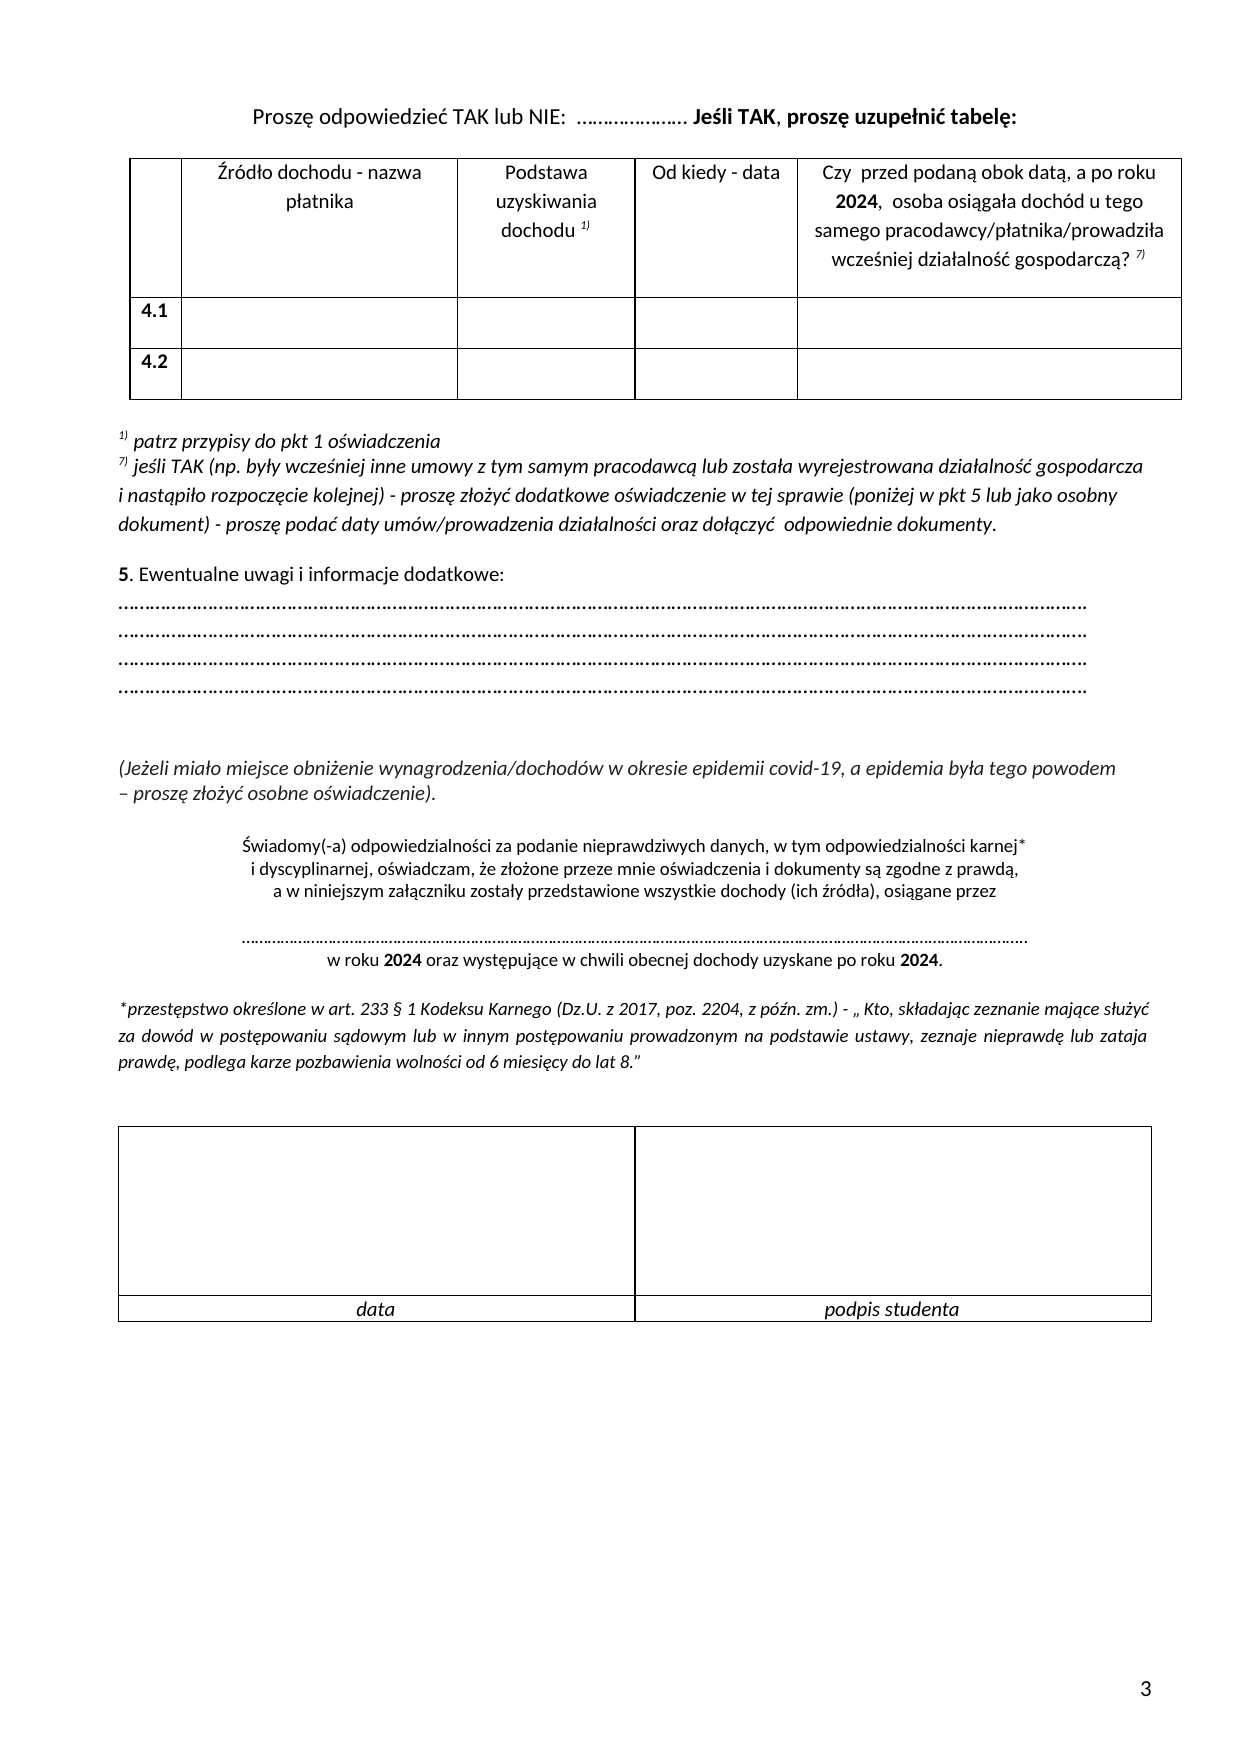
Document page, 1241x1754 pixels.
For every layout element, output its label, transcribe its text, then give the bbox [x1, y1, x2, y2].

table_header [119, 1127, 634, 1295]
table_header [131, 159, 181, 297]
table_cell 4.2 [131, 349, 181, 399]
text 1) patrz przypisy do pkt 1 oświadczenia [118, 428, 1152, 453]
text Świadomy(-a) odpowiedzialności za podanie nieprawdziwych danych, w tym odpowiedzialności karnej* [118, 834, 1152, 857]
text 7) jeśli TAK (np. były wcześniej inne umowy z tym samym pracodawcą lub została wyrejestrowana działalność gospodarcza i nastąpiło rozpoczęcie kolejnej) - proszę złożyć dodatkowe oświadczenie w tej sprawie (poniżej w pkt 5 lub jako osobny dokument) - proszę podać daty umów/prowadzenia działalności oraz dołączyć odpowiednie dokumenty. [118, 453, 1152, 537]
text – proszę złożyć osobne oświadczenie). [118, 781, 1152, 806]
text (Jeżeli miało miejsce obniżenie wynagrodzenia/dochodów w okresie epidemii covid-19, a epidemia była tego powodem [118, 755, 1152, 780]
text ……………………………………………………………………………………………………………………………………………………………….. [118, 925, 1152, 948]
text w roku 2024 oraz występujące w chwili obecnej dochody uzyskane po roku 2024. [118, 948, 1152, 971]
table_header [636, 1127, 1151, 1295]
text Proszę odpowiedzieć TAK lub NIE: ………………… Jeśli TAK, proszę uzupełnić tabelę: [118, 102, 1152, 130]
table_cell data [119, 1296, 634, 1321]
table_header Źródło dochodu - nazwa płatnika [182, 159, 457, 297]
table_cell podpis studenta [636, 1296, 1151, 1321]
text *przestępstwo określone w art. 233 § 1 Kodeksu Karnego (Dz.U. z 2017, poz. 2204, z późn. zm.) - „Kto, składając zeznanie mające służyć za dowód w postępowaniu sądowym lub w innym postępowaniu prowadzonym na podstawie ustawy, zeznaje nieprawdę lub zataja prawdę, podlega karze pozbawienia wolności od 6 miesięcy do lat 8.” [118, 971, 1152, 1073]
table_cell [636, 349, 797, 399]
text 5. Ewentualne uwagi i informacje dodatkowe: [118, 562, 1152, 587]
text a w niniejszym załączniku zostały przedstawione wszystkie dochody (ich źródła), osiągane przez [118, 879, 1152, 902]
table_cell 4.1 [131, 298, 181, 348]
table_cell [798, 349, 1181, 399]
text …………………………………………………………………………………………………………………………………………………………………. [118, 615, 1152, 643]
table_cell [182, 349, 457, 399]
text i dyscyplinarnej, oświadczam, że złożone przeze mnie oświadczenia i dokumenty są zgodne z prawdą, [118, 857, 1152, 879]
text …………………………………………………………………………………………………………………………………………………………………. [118, 671, 1152, 699]
table_header Czy przed podaną obok datą, a po roku 2024, osoba osiągała dochód u tego samego pracodawcy/płatnika/prowadziła wcześniej działalność gospodarczą? 7) [798, 159, 1181, 297]
table_cell [458, 298, 634, 348]
table_header Od kiedy - data [636, 159, 797, 297]
text …………………………………………………………………………………………………………………………………………………………………. [118, 643, 1152, 671]
table_cell [636, 298, 797, 348]
table_cell [458, 349, 634, 399]
table_cell [182, 298, 457, 348]
table_header Podstawa uzyskiwania dochodu 1) [458, 159, 634, 297]
table_cell [798, 298, 1181, 348]
text …………………………………………………………………………………………………………………………………………………………………. [118, 587, 1152, 615]
